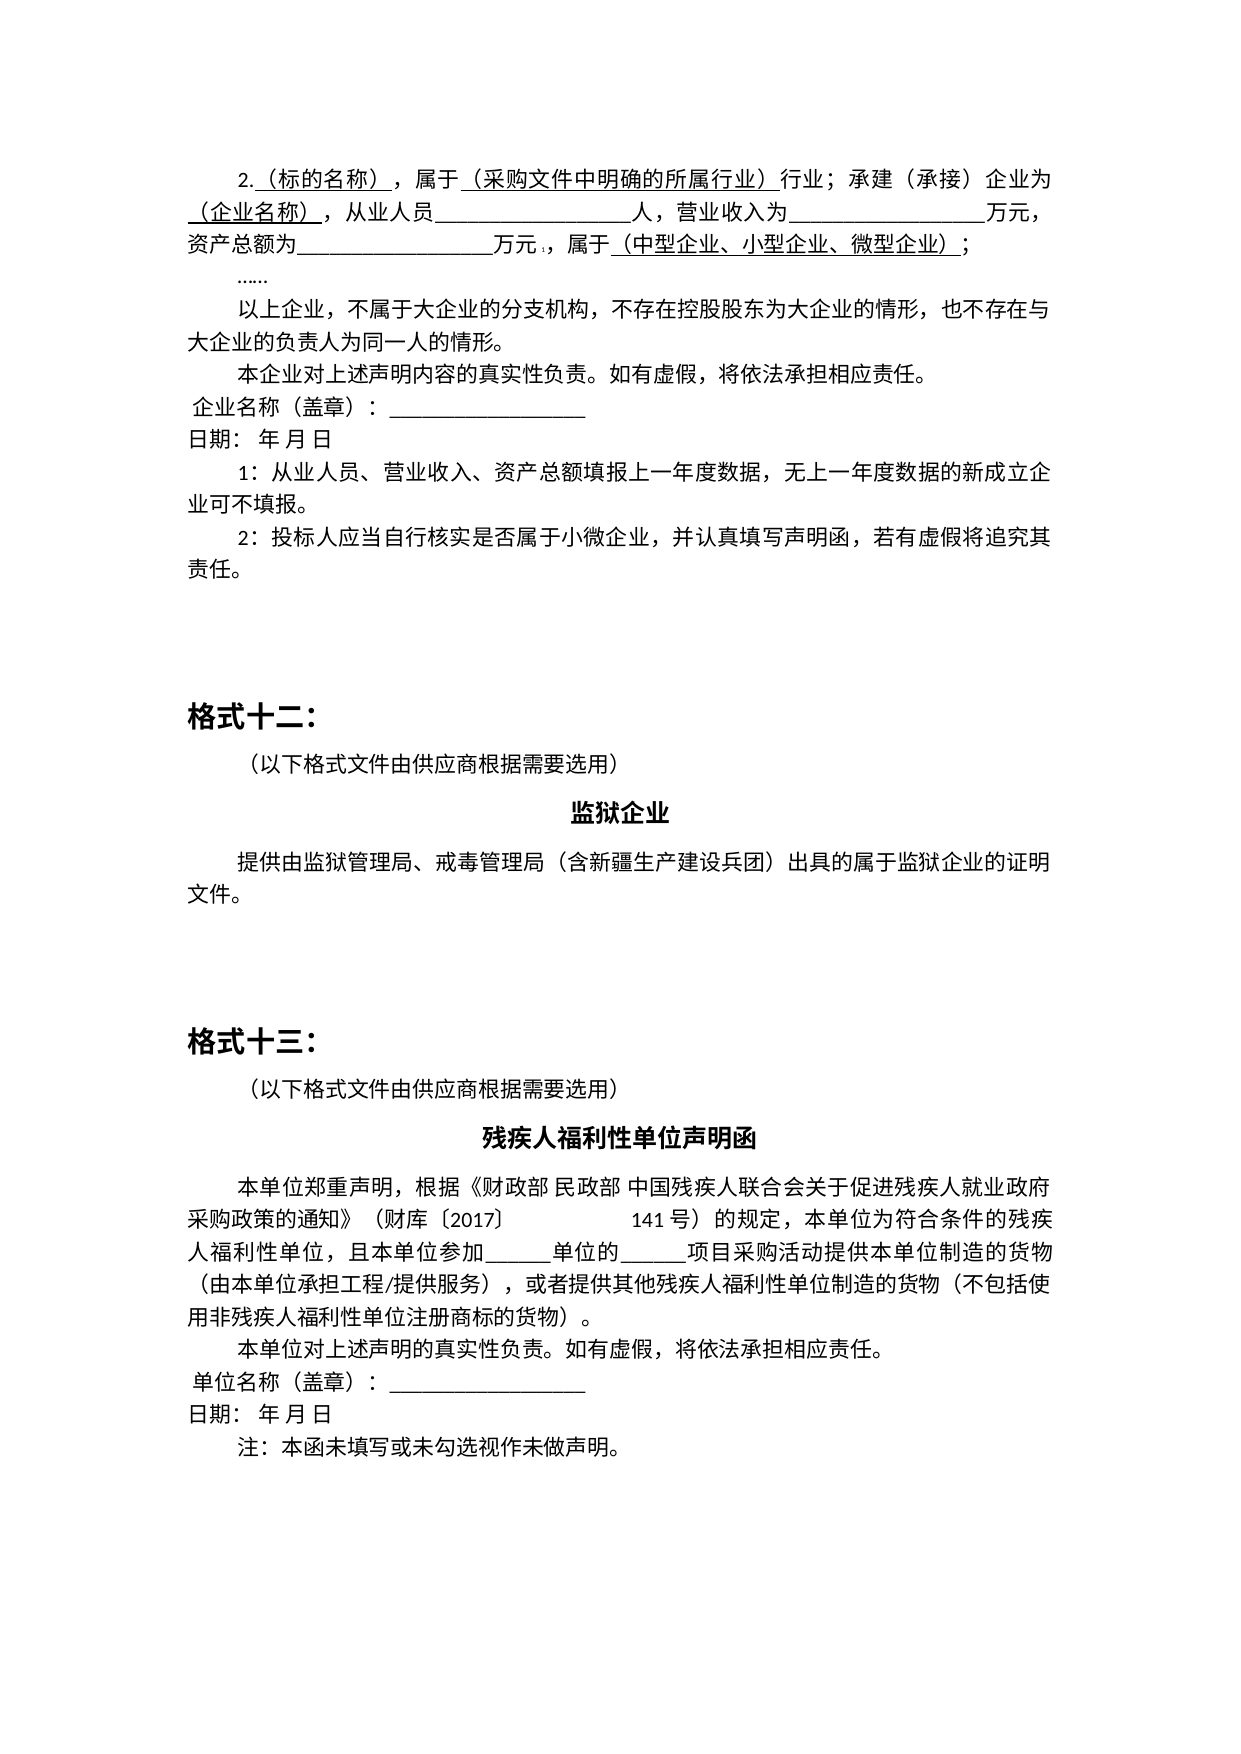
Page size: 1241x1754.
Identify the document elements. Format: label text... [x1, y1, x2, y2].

text 注：本函未填写或未勾选视作未做声明。 [187, 1429, 1053, 1462]
text …… [187, 259, 1053, 292]
text 2.（标的名称），属于（采购文件中明确的所属行业）行业；承建（承接）企业为（企业名称），从业人员__________________人，营业收入为__________________万元，资产总额为__________________万元1，属于（中型企业、小型企业、微型企业）； [187, 162, 1053, 259]
text 提供由监狱管理局、戒毒管理局（含新疆生产建设兵团）出具的属于监狱企业的证明文件。 [187, 844, 1053, 909]
text 日期： 年 月 日 [187, 1397, 1053, 1429]
text （以下格式文件由供应商根据需要选用） [187, 747, 1053, 779]
text 格式十三： [187, 1007, 1053, 1072]
text 本单位郑重声明，根据《财政部 民政部 中国残疾人联合会关于促进残疾人就业政府采购政策的通知》（财库〔2017〕 141号）的规定，本单位为符合条件的残疾人福利性单位，且本单位参加______单位的______项目采购活动提供本单位制造的货物（由本单位承担工程/提供服务），或者提供其他残疾人福利性单位制造的货物（不包括使用非残疾人福利性单位注册商标的货物）。 [187, 1169, 1053, 1332]
text 监狱企业 [187, 779, 1053, 844]
text （以下格式文件由供应商根据需要选用） [187, 1072, 1053, 1104]
text 格式十二： [187, 682, 1053, 747]
text 以上企业，不属于大企业的分支机构，不存在控股股东为大企业的情形，也不存在与大企业的负责人为同一人的情形。 [187, 292, 1053, 357]
text 2：投标人应当自行核实是否属于小微企业，并认真填写声明函，若有虚假将追究其责任。 [187, 519, 1053, 584]
text 日期： 年 月 日 [187, 422, 1053, 454]
text 本单位对上述声明的真实性负责。如有虚假，将依法承担相应责任。 [187, 1332, 1053, 1364]
text 残疾人福利性单位声明函 [187, 1104, 1053, 1169]
text 1：从业人员、营业收入、资产总额填报上一年度数据，无上一年度数据的新成立企业可不填报。 [187, 454, 1053, 519]
text 企业名称（盖章）：__________________ [187, 389, 1053, 422]
text 单位名称（盖章）：__________________ [187, 1364, 1053, 1397]
text 本企业对上述声明内容的真实性负责。如有虚假，将依法承担相应责任。 [187, 357, 1053, 389]
